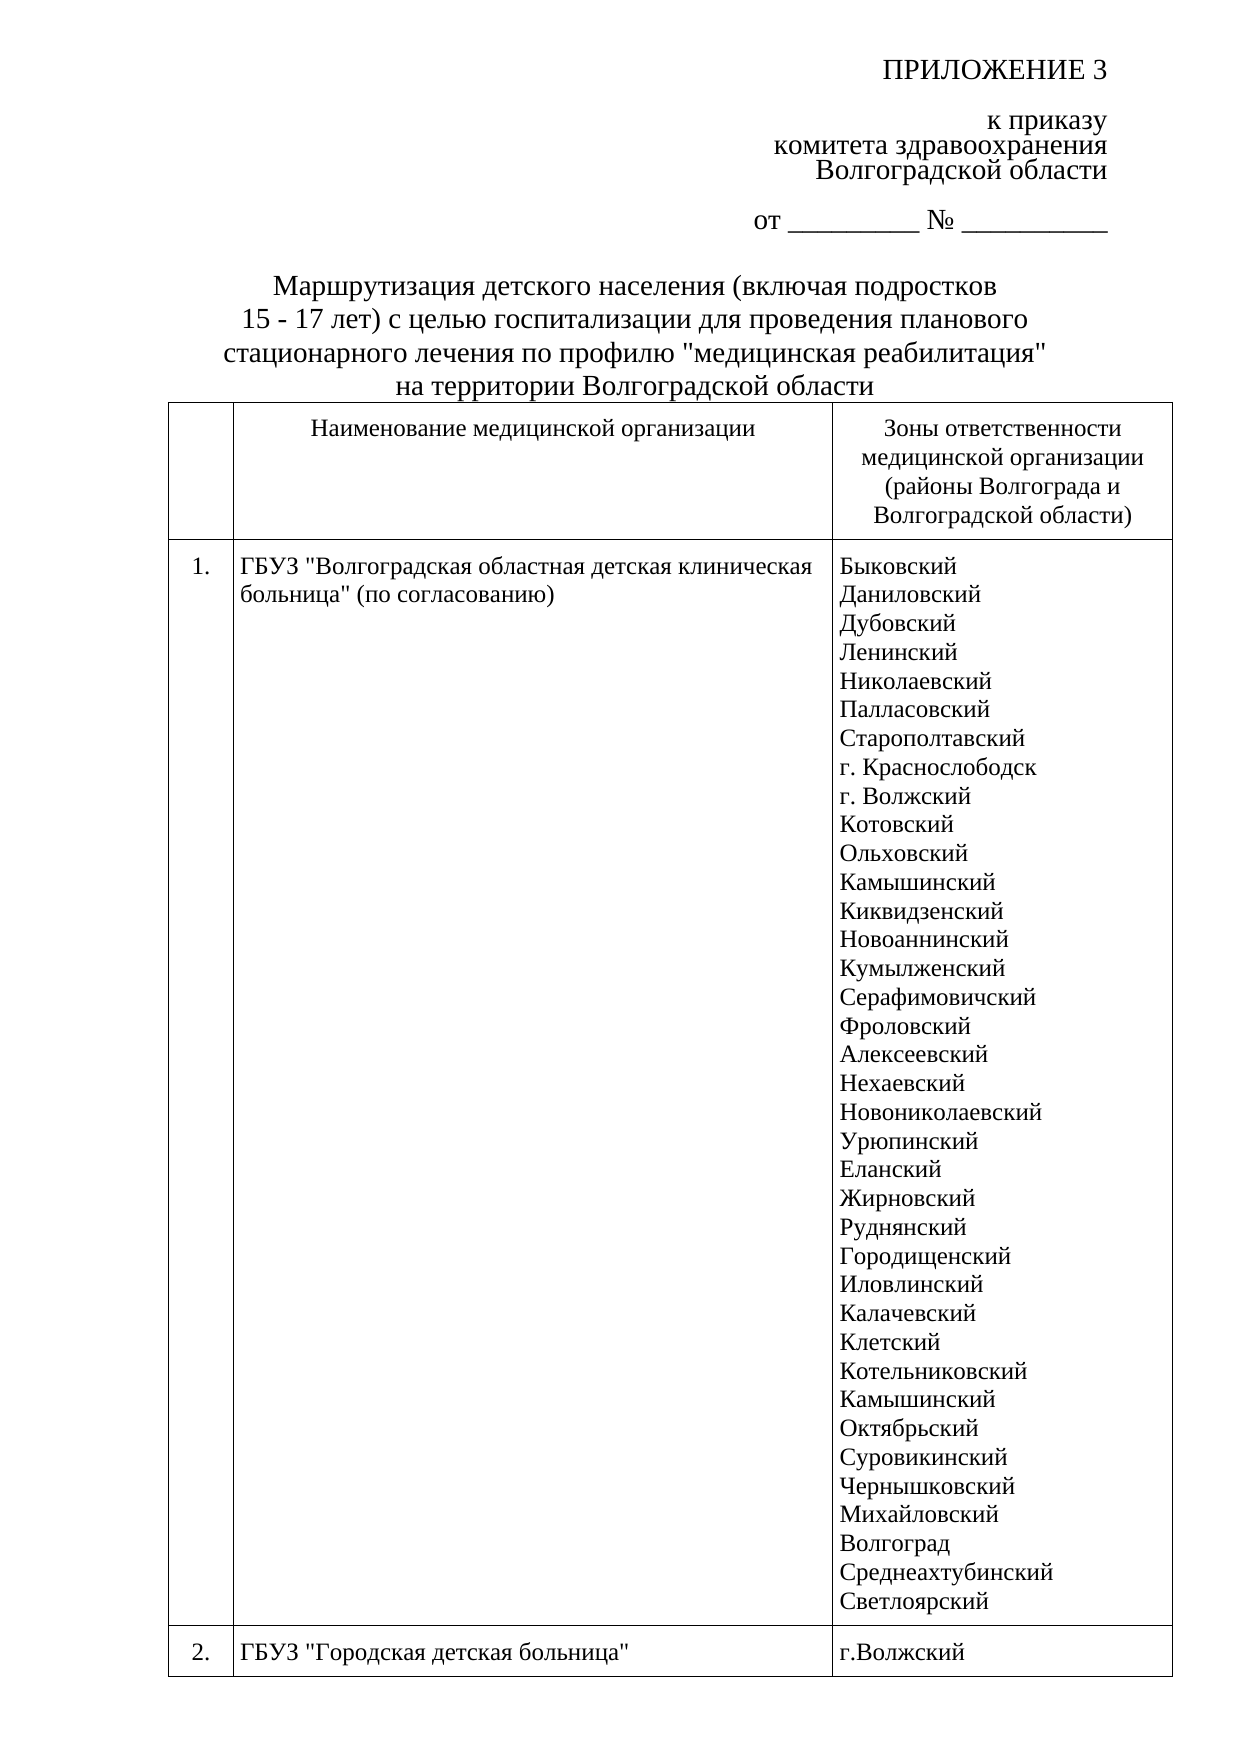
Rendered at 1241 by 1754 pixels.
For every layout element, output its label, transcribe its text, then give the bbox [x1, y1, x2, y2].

table_cell 1. [169, 540, 233, 1625]
text комитета здравоохранения [162, 134, 1107, 159]
text ПРИЛОЖЕНИЕ 3 [162, 59, 1107, 84]
text к приказу [162, 109, 1107, 134]
text Маршрутизация детского населения (включая подростков [162, 268, 1107, 301]
text Волгоградской области [162, 159, 1107, 184]
table_cell Быковский Даниловский Дубовский Ленинский Николаевский Палласовский Старополтавский г. Краснослободск г. Волжский Котовский Ольховский Камышинский Киквидзенский Новоаннинский Кумылженский Серафимовичский Фроловский Алексеевский Нехаевский Новониколаевский Урюпинский Еланский Жирновский Руднянский Городищенский Иловлинский Калачевский Клетский Котельниковский Камышинский Октябрьский Суровикинский Чернышковский Михайловский Волгоград Среднеахтубинский Светлоярский [833, 540, 1172, 1625]
table_header Зоны ответственности медицинской организации (районы Волгограда и Волгоградской области) [833, 403, 1172, 539]
table_cell 2. [169, 1626, 233, 1676]
table_header Наименование медицинской организации [234, 403, 832, 539]
table_cell ГБУЗ "Городская детская больница" [234, 1626, 832, 1676]
text 15 - 17 лет) с целью госпитализации для проведения планового [162, 301, 1107, 335]
text от _________ № __________ [162, 209, 1107, 234]
table_cell г.Волжский [833, 1626, 1172, 1676]
table_header [169, 403, 233, 539]
text стационарного лечения по профилю "медицинская реабилитация" [162, 335, 1107, 368]
table_cell ГБУЗ "Волгоградская областная детская клиническая больница" (по согласованию) [234, 540, 832, 1625]
text на территории Волгоградской области [162, 368, 1107, 402]
